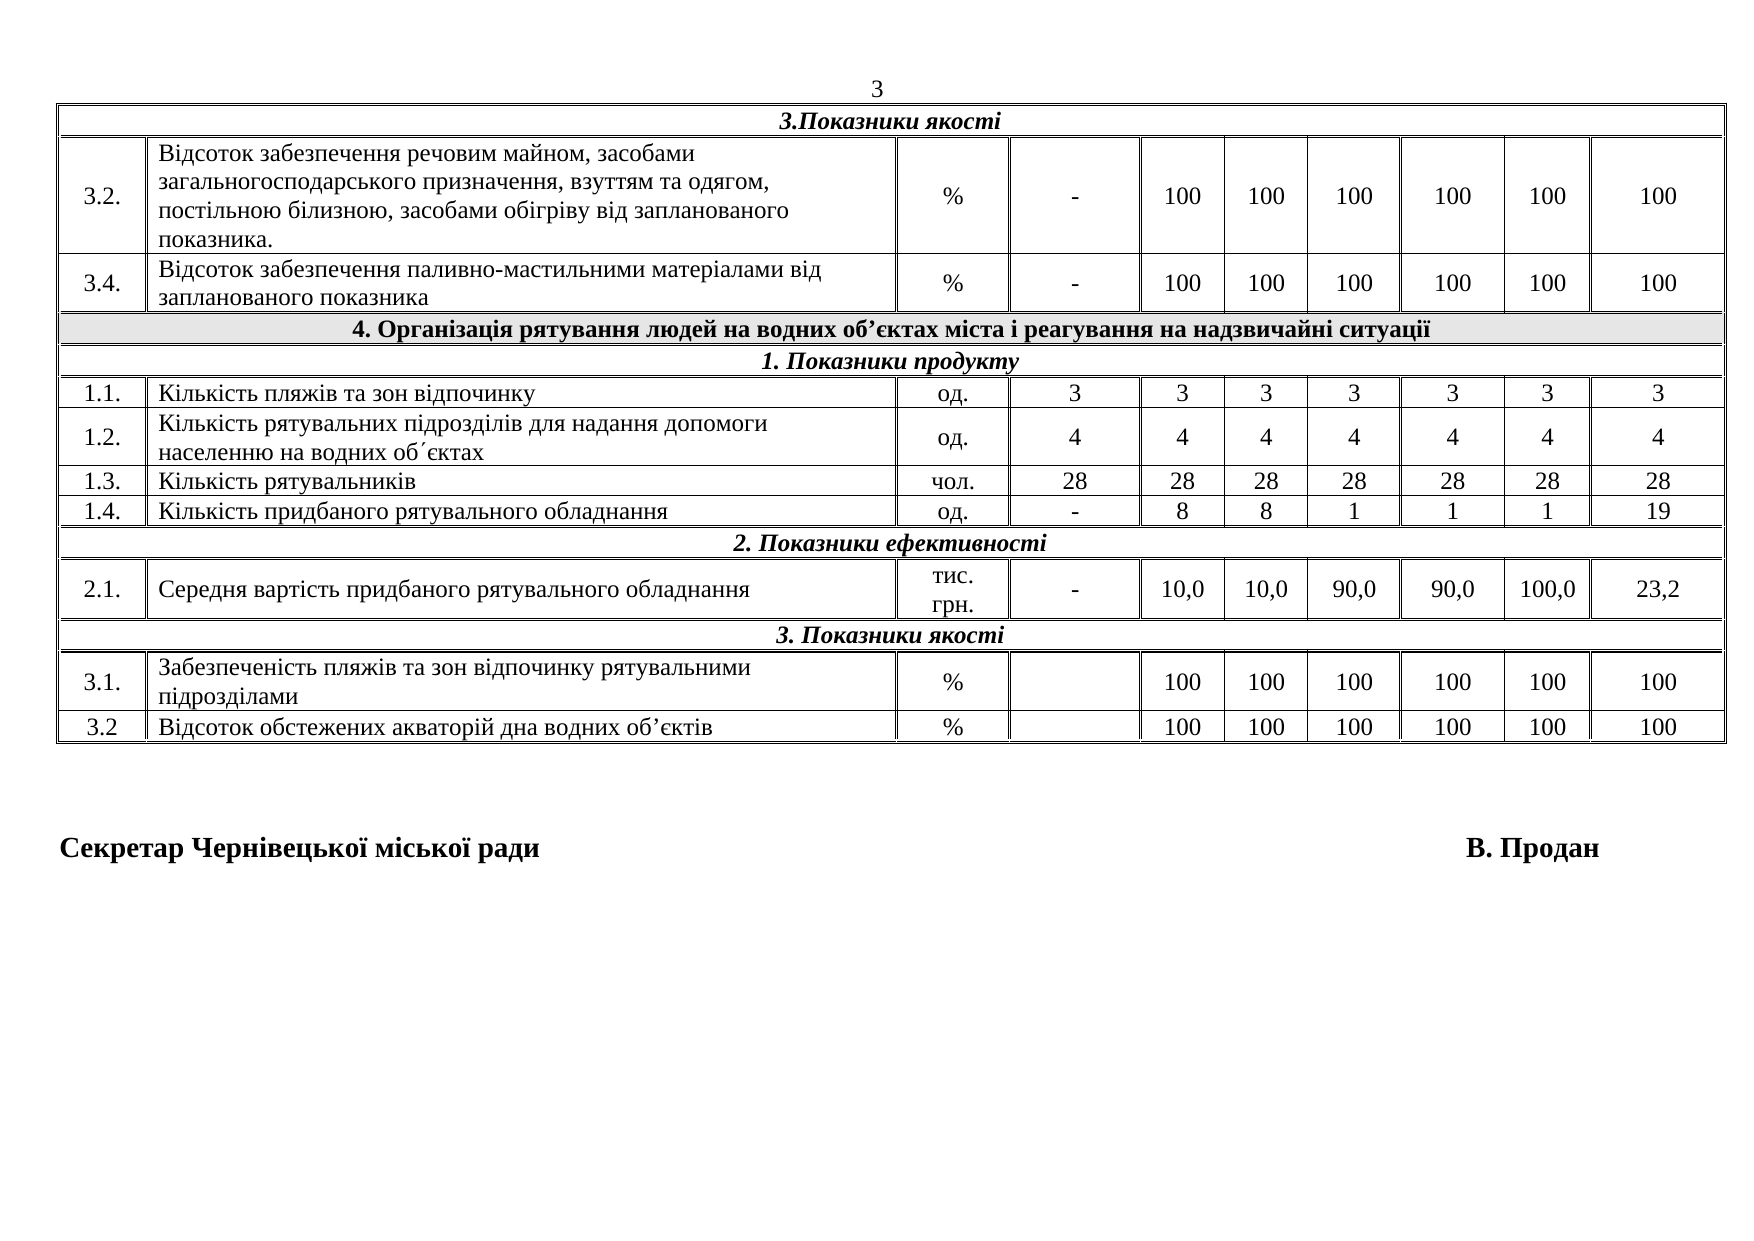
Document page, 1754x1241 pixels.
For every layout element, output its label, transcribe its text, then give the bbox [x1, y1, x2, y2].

text Секретар Чернівецької міської ради В. Продан [59, 831, 1695, 864]
table_cell Кількість пляжів та зон відпочинку [148, 378, 895, 407]
table_cell 3 [1225, 378, 1307, 407]
table_cell 3 [1591, 375, 1726, 407]
table_cell 100 [1142, 653, 1224, 710]
table_cell - [1011, 138, 1139, 253]
table_cell - [1011, 254, 1139, 311]
table_cell 100 [1591, 711, 1724, 741]
table_cell 100,0 [1505, 560, 1589, 617]
table_cell 100 [1225, 711, 1307, 741]
table_cell 100 [1505, 711, 1591, 741]
table_cell 100 [1592, 254, 1724, 311]
table_cell 4 [1592, 408, 1724, 465]
table_cell 3 [1142, 378, 1224, 407]
table_cell 100 [1505, 653, 1589, 710]
table_cell 28 [1225, 466, 1307, 495]
table_cell 4 [1225, 408, 1307, 465]
table_cell 2.1. [59, 557, 145, 617]
table_cell 10,0 [1225, 560, 1307, 617]
table_cell 3. Показники якості [59, 618, 1724, 649]
table_cell 100 [1505, 254, 1589, 311]
table_cell 100 [1225, 138, 1307, 253]
table_cell 3.1. [57, 649, 147, 710]
table_cell 1 [1505, 496, 1589, 525]
table_cell 100 [1308, 254, 1399, 311]
table_cell 100 [1505, 138, 1589, 253]
table_cell 3 [1308, 378, 1399, 407]
table_cell 100 [1141, 711, 1224, 741]
table_cell 2. Показники ефективності [57, 525, 1726, 557]
table_cell [1011, 653, 1139, 710]
table_cell 19 [1592, 496, 1724, 525]
table_cell 28 [1142, 466, 1224, 495]
table_cell 100 [1402, 138, 1504, 253]
table_cell 23,2 [1592, 557, 1724, 617]
table_cell 4 [1011, 408, 1139, 465]
table_cell 4. Організація рятування людей на водних об’єктах міста і реагування на надзвичайні ситуації [57, 311, 1726, 343]
table_cell 1.4. [59, 496, 145, 525]
table_cell 8 [1142, 496, 1224, 525]
table_cell 100 [1142, 254, 1224, 311]
table_cell 3.Показники якості [59, 106, 1724, 134]
table_cell Середня вартість придбаного рятувального обладнання [148, 560, 895, 617]
table_cell 90,0 [1308, 560, 1399, 617]
table_cell 100 [1225, 653, 1307, 710]
table_cell 28 [1402, 466, 1504, 495]
table_cell од. [898, 378, 1008, 407]
table_cell % [898, 254, 1008, 311]
table_cell 1.3. [59, 466, 145, 495]
table_cell 1.2. [59, 408, 145, 465]
table_cell 4 [1142, 408, 1224, 465]
table_cell Кількість придбаного рятувального обладнання [148, 496, 895, 525]
table_cell 100 [1308, 711, 1401, 741]
table_cell 8 [1225, 496, 1307, 525]
table_cell 100 [1402, 254, 1504, 311]
table_cell [1009, 711, 1141, 741]
table_cell 100 [1401, 711, 1504, 741]
table_cell 3 [1505, 378, 1589, 407]
table_cell 100 [1142, 138, 1224, 253]
table_cell 4 [1308, 408, 1399, 465]
table_cell 100 [1402, 653, 1504, 710]
table_cell тис. грн. [898, 560, 1008, 617]
table_cell од. [898, 408, 1008, 465]
table_cell 10,0 [1142, 560, 1224, 617]
table_cell Кількість рятувальних підрозділів для надання допомоги населенню на водних обєктах [148, 408, 895, 465]
table_cell 1.1. [57, 375, 147, 407]
table_cell Кількість рятувальників [148, 466, 895, 495]
table_cell 100 [1591, 649, 1726, 710]
table_cell 28 [1308, 466, 1399, 495]
table_cell 28 [1592, 466, 1724, 495]
table_cell 100 [1225, 254, 1307, 311]
table_cell 3.2. [59, 135, 145, 253]
table_cell 3.4. [59, 254, 145, 311]
table_cell Відсоток обстежених акваторій дна водних об’єктів [147, 711, 897, 741]
table_cell 100 [1592, 135, 1724, 253]
table_cell - [1011, 560, 1139, 617]
table_cell % [898, 138, 1008, 253]
table_cell 3 [1402, 378, 1504, 407]
table_cell 100 [1308, 653, 1399, 710]
table_cell од. [898, 496, 1008, 525]
table_cell чол. [898, 466, 1008, 495]
table_cell 90,0 [1402, 560, 1504, 617]
table_cell 100 [1308, 138, 1399, 253]
table_cell Відсоток забезпечення речовим майном, засобами загальногосподарського призначення, взуттям та одягом, постільною білизною, засобами обігріву від запланованого показника. [148, 138, 895, 253]
table_cell 1 [1402, 496, 1504, 525]
table_cell 4 [1402, 408, 1504, 465]
table_cell 1 [1308, 496, 1399, 525]
table_cell - [1011, 496, 1139, 525]
table_cell % [897, 711, 1009, 741]
table_cell 3.2 [59, 711, 147, 741]
table_cell Відсоток забезпечення паливно-мастильними матеріалами від запланованого показника [148, 254, 895, 311]
table_cell % [898, 653, 1008, 710]
table_cell 28 [1505, 466, 1589, 495]
table_cell 4 [1505, 408, 1589, 465]
table_cell 1. Показники продукту [57, 343, 1726, 375]
table_cell 3 [1011, 378, 1139, 407]
table_cell Забезпеченість пляжів та зон відпочинку рятувальними підрозділами [148, 653, 895, 710]
table_cell 28 [1011, 466, 1139, 495]
